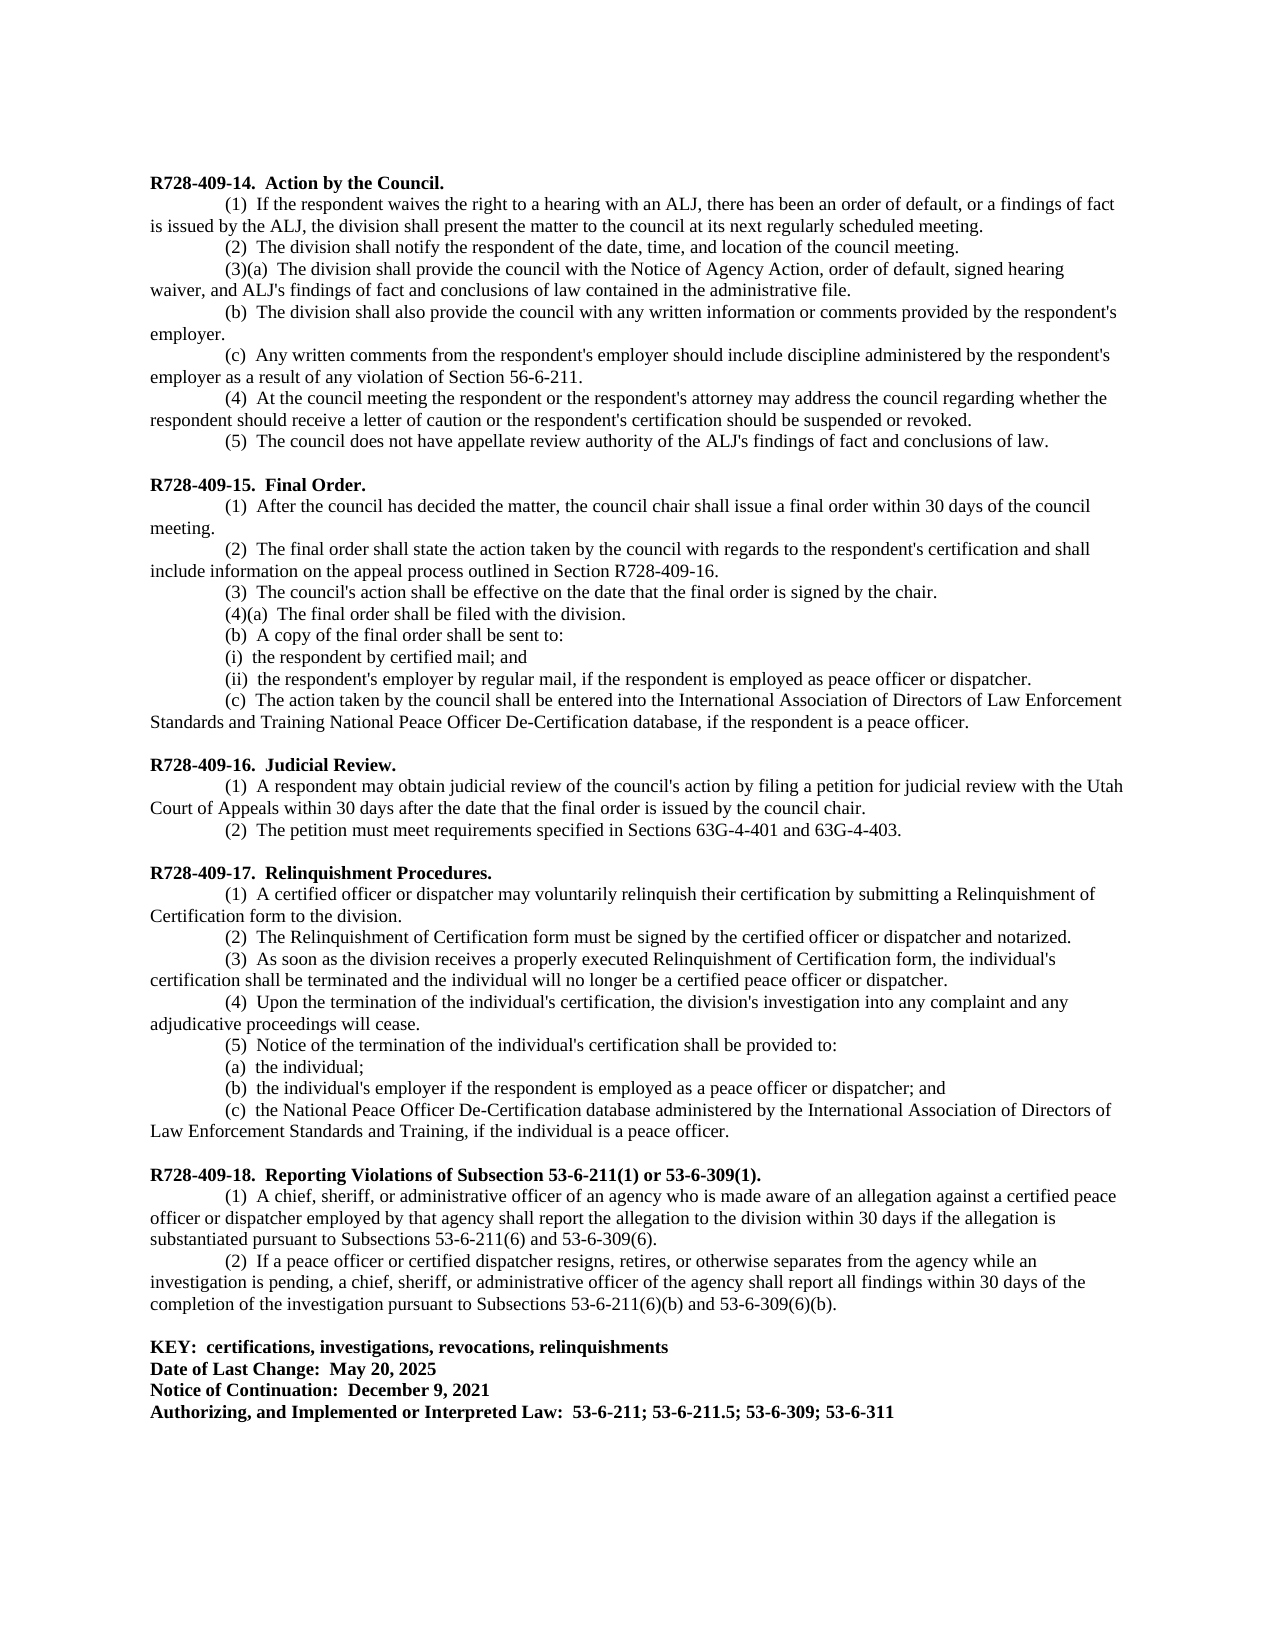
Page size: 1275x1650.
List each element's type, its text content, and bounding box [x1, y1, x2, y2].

text (1) A chief, sheriff, or administrative officer of an agency who is made aware of an allegation against a certified peace officer or dispatcher employed by that agency shall report the allegation to the division within 30 days if the allegation is substantiated pursuant to Subsections 53-6-211(6) and 53-6-309(6). [150, 1185, 1125, 1250]
text (1) A certified officer or dispatcher may voluntarily relinquish their certification by submitting a Relinquishment of Certification form to the division. [150, 883, 1125, 926]
text (3)(a) The division shall provide the council with the Notice of Agency Action, order of default, signed hearing waiver, and ALJ's findings of fact and conclusions of law contained in the administrative file. [150, 258, 1125, 301]
text R728-409-15. Final Order. [150, 473, 1125, 495]
text R728-409-16. Judicial Review. [150, 754, 1125, 775]
text (2) The final order shall state the action taken by the council with regards to the respondent's certification and shall include information on the appeal process outlined in Section R728-409-16. [150, 538, 1125, 581]
text (b) A copy of the final order shall be sent to: [150, 624, 1125, 646]
text (5) The council does not have appellate review authority of the ALJ's findings of fact and conclusions of law. [150, 430, 1125, 452]
text R728-409-14. Action by the Council. [150, 172, 1125, 193]
text (ii) the respondent's employer by regular mail, if the respondent is employed as peace officer or dispatcher. [150, 667, 1125, 689]
text (b) The division shall also provide the council with any written information or comments provided by the respondent's employer. [150, 301, 1125, 344]
text KEY: certifications, investigations, revocations, relinquishments [150, 1336, 1125, 1357]
text (b) the individual's employer if the respondent is employed as a peace officer or dispatcher; and [150, 1077, 1125, 1099]
text (1) If the respondent waives the right to a hearing with an ALJ, there has been an order of default, or a findings of fact is issued by the ALJ, the division shall present the matter to the council at its next regularly scheduled meeting. [150, 193, 1125, 236]
text (2) The petition must meet requirements specified in Sections 63G-4-401 and 63G-4-403. [150, 818, 1125, 840]
text (a) the individual; [150, 1056, 1125, 1077]
text (3) The council's action shall be effective on the date that the final order is signed by the chair. [150, 581, 1125, 603]
text (c) The action taken by the council shall be entered into the International Association of Directors of Law Enforcement Standards and Training National Peace Officer De-Certification database, if the respondent is a peace officer. [150, 689, 1125, 732]
text (4) Upon the termination of the individual's certification, the division's investigation into any complaint and any adjudicative proceedings will cease. [150, 991, 1125, 1034]
text (4) At the council meeting the respondent or the respondent's attorney may address the council regarding whether the respondent should receive a letter of caution or the respondent's certification should be suspended or revoked. [150, 387, 1125, 430]
text (3) As soon as the division receives a properly executed Relinquishment of Certification form, the individual's certification shall be terminated and the individual will no longer be a certified peace officer or dispatcher. [150, 948, 1125, 991]
text Notice of Continuation: December 9, 2021 [150, 1379, 1125, 1401]
text R728-409-17. Relinquishment Procedures. [150, 862, 1125, 883]
text (1) A respondent may obtain judicial review of the council's action by filing a petition for judicial review with the Utah Court of Appeals within 30 days after the date that the final order is issued by the council chair. [150, 775, 1125, 818]
text Date of Last Change: May 20, 2025 [150, 1357, 1125, 1379]
text (4)(a) The final order shall be filed with the division. [150, 603, 1125, 624]
text (c) Any written comments from the respondent's employer should include discipline administered by the respondent's employer as a result of any violation of Section 56-6-211. [150, 344, 1125, 387]
text (i) the respondent by certified mail; and [150, 646, 1125, 667]
text (2) The Relinquishment of Certification form must be signed by the certified officer or dispatcher and notarized. [150, 926, 1125, 948]
text (5) Notice of the termination of the individual's certification shall be provided to: [150, 1034, 1125, 1056]
text (1) After the council has decided the matter, the council chair shall issue a final order within 30 days of the council meeting. [150, 495, 1125, 538]
text R728-409-18. Reporting Violations of Subsection 53-6-211(1) or 53-6-309(1). [150, 1163, 1125, 1185]
text (2) The division shall notify the respondent of the date, time, and location of the council meeting. [150, 236, 1125, 258]
text (2) If a peace officer or certified dispatcher resigns, retires, or otherwise separates from the agency while an investigation is pending, a chief, sheriff, or administrative officer of the agency shall report all findings within 30 days of the completion of the investigation pursuant to Subsections 53-6-211(6)(b) and 53-6-309(6)(b). [150, 1250, 1125, 1314]
text (c) the National Peace Officer De-Certification database administered by the International Association of Directors of Law Enforcement Standards and Training, if the individual is a peace officer. [150, 1099, 1125, 1142]
text Authorizing, and Implemented or Interpreted Law: 53-6-211; 53-6-211.5; 53-6-309; 53-6-311 [150, 1401, 1125, 1422]
